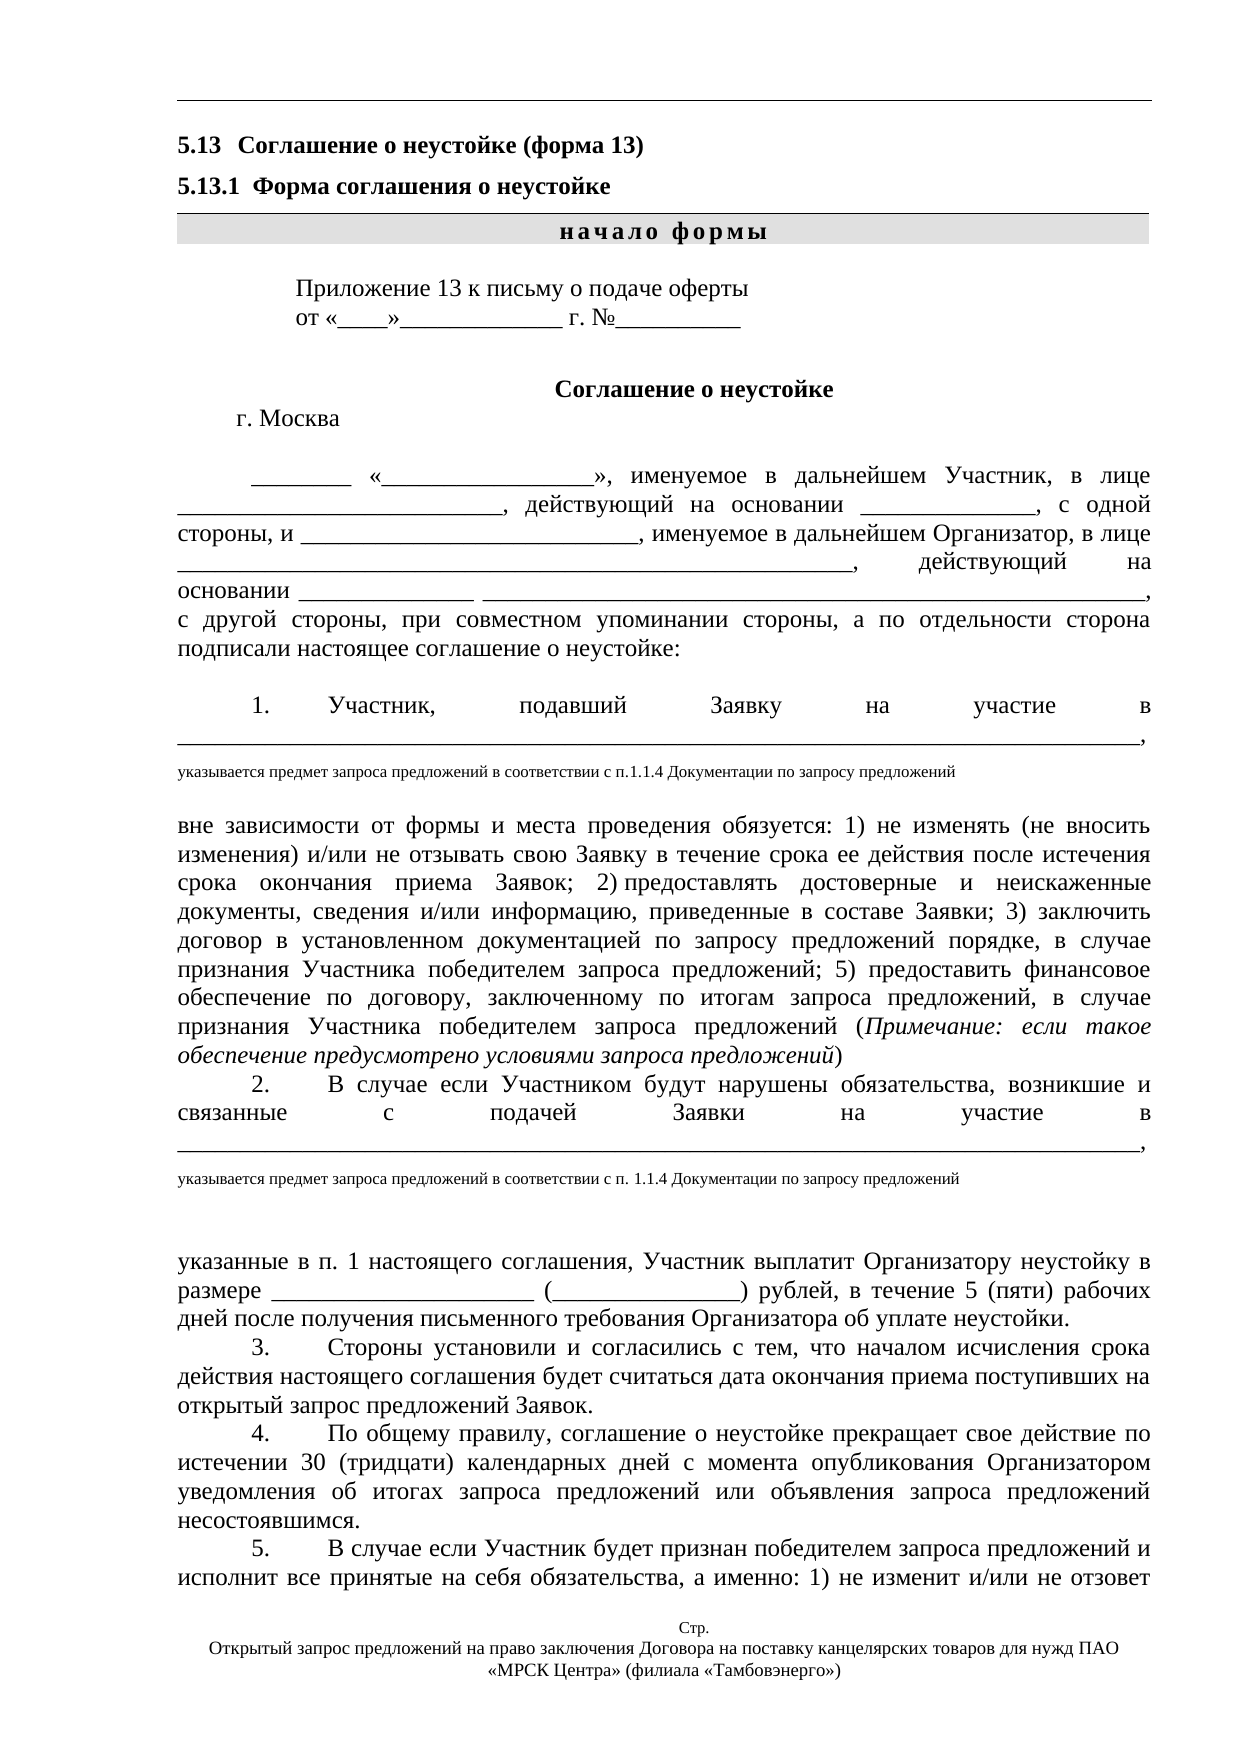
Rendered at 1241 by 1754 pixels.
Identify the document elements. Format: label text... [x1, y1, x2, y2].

text указанные в п. 1 настоящего соглашения, Участник выплатит Организатору неустойку в размере _____________________ (_______________) рублей, в течение 5 (пяти) рабочих дней после получения письменного требования Организатора об уплате неустойки. [177, 1246, 1152, 1332]
subtitle Соглашение о неустойке (форма 13) [177, 130, 1152, 159]
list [177, 1533, 1152, 1591]
list Стороны установили и согласились с тем, что началом исчисления срока действия настоящего соглашения будет считаться дата окончания приема поступивших на открытый запрос предложений Заявок. [177, 1332, 1152, 1418]
text ________ «_________________», именуемое в дальнейшем Участник, в лице __________________________, действующий на основании ______________, с одной стороны, и ___________________________, именуемое в дальнейшем Организатор, в лице ______________________________________________________, действующий на основании ______________ _____________________________________________________, с другой стороны, при совместном упоминании стороны, а по отдельности сторона подписали настоящее соглашение о неустойке: [177, 460, 1152, 661]
list Участник, подавший Заявку на участие в _____________________________________________________________________________, [177, 690, 1152, 748]
subtitle Форма соглашения о неустойке [177, 171, 1152, 200]
text вне зависимости от формы и места проведения обязуется: 1) не изменять (не вносить изменения) и/или не отзывать свою Заявку в течение срока ее действия после истечения срока окончания приема Заявок; 2) предоставлять достоверные и неискаженные документы, сведения и/или информацию, приведенные в составе Заявки; 3) заключить договор в установленном документацией по запросу предложений порядке, в случае признания Участника победителем запроса предложений; 5) предоставить финансовое обеспечение по договору, заключенному по итогам запроса предложений, в случае признания Участника победителем запроса предложений (Примечание: если такое обеспечение предусмотрено условиями запроса предложений) [177, 810, 1152, 1069]
text Приложение 13 к письму о подаче оферты от «____»_____________ г. №__________ [295, 273, 1152, 331]
text г. Москва [177, 403, 1152, 431]
text указывается предмет запроса предложений в соответствии с п. 1.1.4 Документации по запросу предложений [177, 1155, 1152, 1188]
text указывается предмет запроса предложений в соответствии с п.1.1.4 Документации по запросу предложений [177, 748, 1152, 781]
list В случае если Участником будут нарушены обязательства, возникшие и связанные с подачей Заявки на участие в _____________________________________________________________________________, [177, 1069, 1152, 1155]
list По общему правилу, соглашение о неустойке прекращает свое действие по истечении 30 (тридцати) календарных дней с момента опубликования Организатором уведомления об итогах запроса предложений или объявления запроса предложений несостоявшимся. [177, 1418, 1152, 1533]
text Соглашение о неустойке [177, 374, 1152, 403]
text начало формы [177, 214, 1149, 244]
